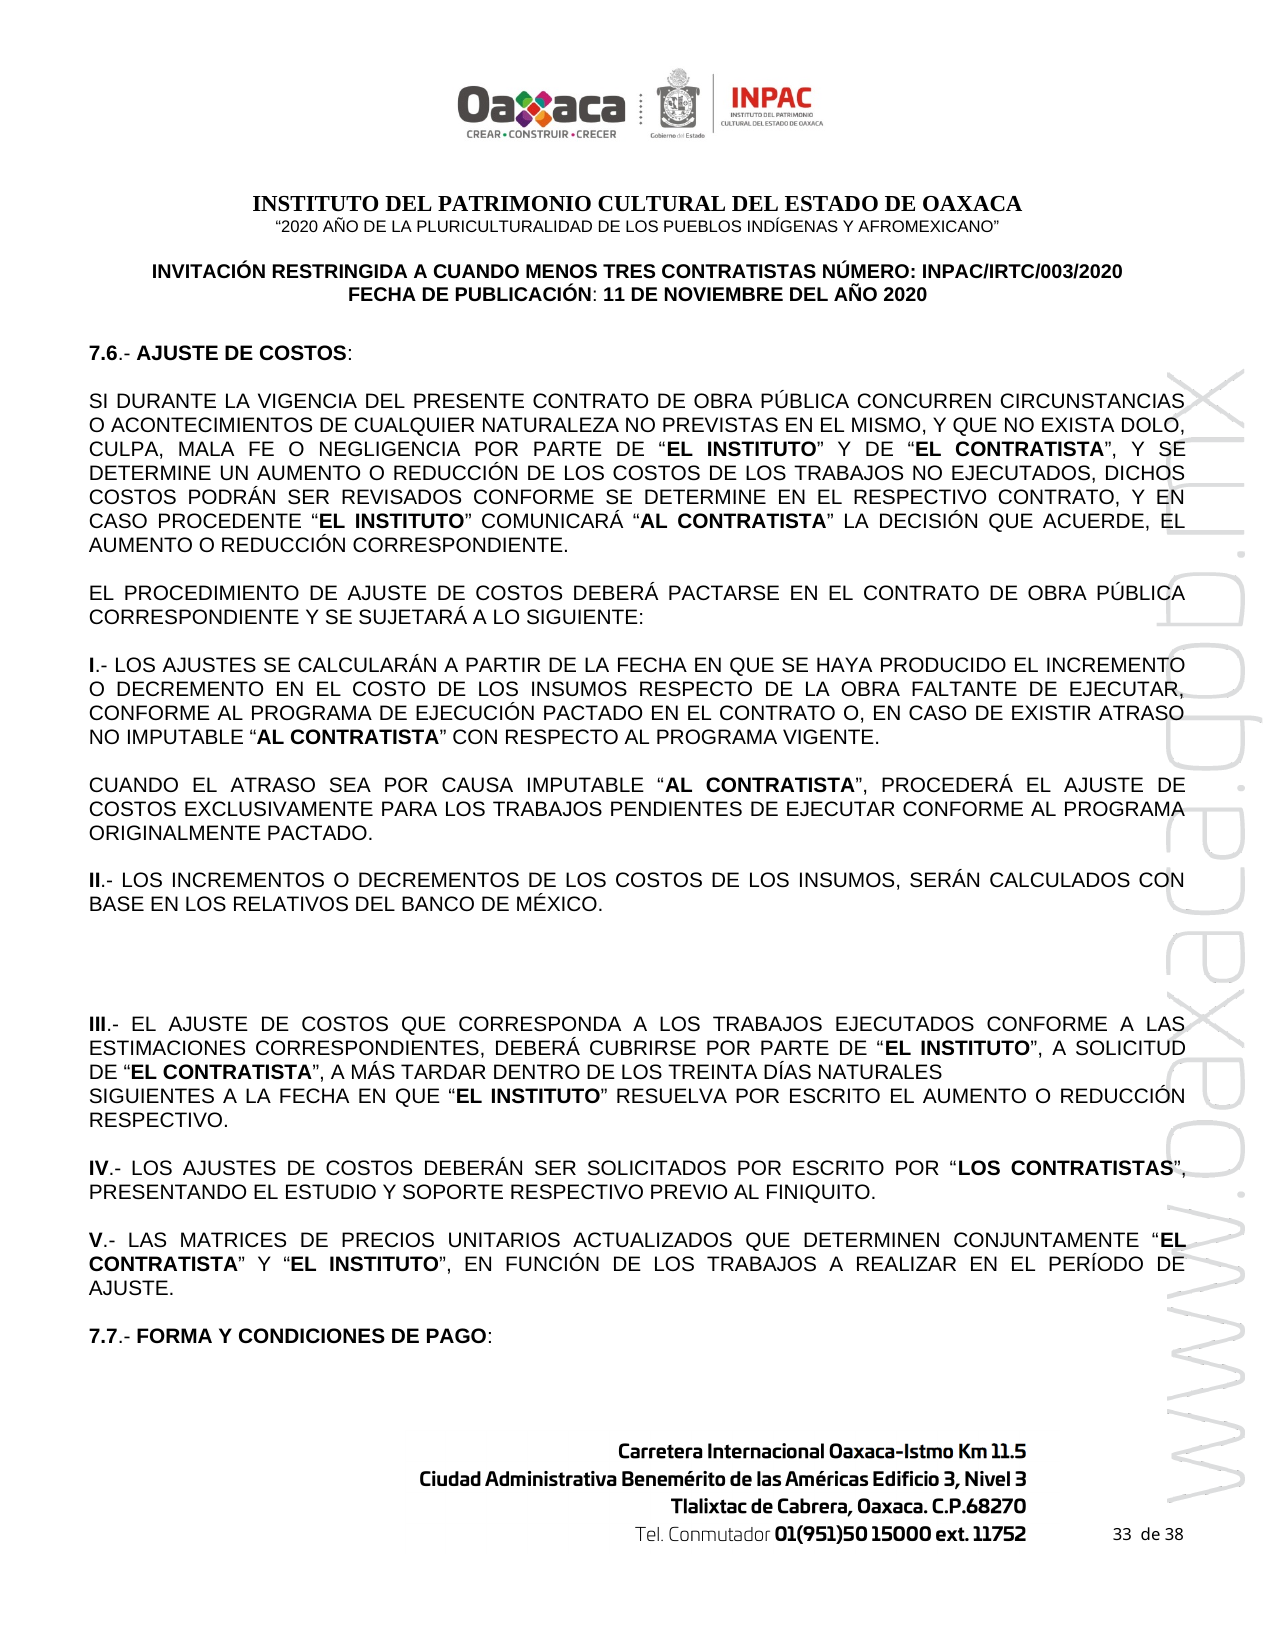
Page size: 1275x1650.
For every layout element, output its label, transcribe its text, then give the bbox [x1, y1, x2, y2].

text SIGUIENTES A LA FECHA EN QUE “EL INSTITUTO” RESUELVA POR ESCRITO EL AUMENTO O REDUCCIÓN RESPECTIVO. [89, 1084, 1186, 1132]
text CUANDO EL ATRASO SEA POR CAUSA IMPUTABLE “AL CONTRATISTA”, PROCEDERÁ EL AJUSTE DE COSTOS EXCLUSIVAMENTE PARA LOS TRABAJOS PENDIENTES DE EJECUTAR CONFORME AL PROGRAMA ORIGINALMENTE PACTADO. [89, 772, 1186, 844]
text SI DURANTE LA VIGENCIA DEL PRESENTE CONTRATO DE OBRA PÚBLICA CONCURREN CIRCUNSTANCIAS O ACONTECIMIENTOS DE CUALQUIER NATURALEZA NO PREVISTAS EN EL MISMO, Y QUE NO EXISTA DOLO, CULPA, MALA FE O NEGLIGENCIA POR PARTE DE “EL INSTITUTO” Y DE “EL CONTRATISTA”, Y SE DETERMINE UN AUMENTO O REDUCCIÓN DE LOS COSTOS DE LOS TRABAJOS NO EJECUTADOS, DICHOS COSTOS PODRÁN SER REVISADOS CONFORME SE DETERMINE EN EL RESPECTIVO CONTRATO, Y EN CASO PROCEDENTE “EL INSTITUTO” COMUNICARÁ “AL CONTRATISTA” LA DECISIÓN QUE ACUERDE, EL AUMENTO O REDUCCIÓN CORRESPONDIENTE. [89, 389, 1186, 557]
text V.- LAS MATRICES DE PRECIOS UNITARIOS ACTUALIZADOS QUE DETERMINEN CONJUNTAMENTE “EL CONTRATISTA” Y “EL INSTITUTO”, EN FUNCIÓN DE LOS TRABAJOS A REALIZAR EN EL PERÍODO DE AJUSTE. [89, 1228, 1186, 1299]
text IV.- LOS AJUSTES DE COSTOS DEBERÁN SER SOLICITADOS POR ESCRITO POR “LOS CONTRATISTAS”, PRESENTANDO EL ESTUDIO Y SOPORTE RESPECTIVO PREVIO AL FINIQUITO. [89, 1156, 1186, 1204]
picture [1156, 324, 1263, 1527]
text EL PROCEDIMIENTO DE AJUSTE DE COSTOS DEBERÁ PACTARSE EN EL CONTRATO DE OBRA PÚBLICA CORRESPONDIENTE Y SE SUJETARÁ A LO SIGUIENTE: [89, 581, 1186, 629]
text II.- LOS INCREMENTOS O DECREMENTOS DE LOS COSTOS DE LOS INSUMOS, SERÁN CALCULADOS CON BASE EN LOS RELATIVOS DEL BANCO DE MÉXICO. [89, 868, 1186, 916]
text III.- EL AJUSTE DE COSTOS QUE CORRESPONDA A LOS TRABAJOS EJECUTADOS CONFORME A LAS ESTIMACIONES CORRESPONDIENTES, DEBERÁ CUBRIRSE POR PARTE DE “EL INSTITUTO”, A SOLICITUD DE “EL CONTRATISTA”, A MÁS TARDAR DENTRO DE LOS TREINTA DÍAS NATURALES [89, 1012, 1186, 1084]
text I.- LOS AJUSTES SE CALCULARÁN A PARTIR DE LA FECHA EN QUE SE HAYA PRODUCIDO EL INCREMENTO O DECREMENTO EN EL COSTO DE LOS INSUMOS RESPECTO DE LA OBRA FALTANTE DE EJECUTAR, CONFORME AL PROGRAMA DE EJECUCIÓN PACTADO EN EL CONTRATO O, EN CASO DE EXISTIR ATRASO NO IMPUTABLE “AL CONTRATISTA” CON RESPECTO AL PROGRAMA VIGENTE. [89, 653, 1186, 748]
picture [405, 1430, 1060, 1554]
text 7.7.- FORMA Y CONDICIONES DE PAGO: [89, 1323, 1186, 1347]
picture [443, 63, 845, 147]
text 7.6.- AJUSTE DE COSTOS: [89, 341, 1186, 365]
